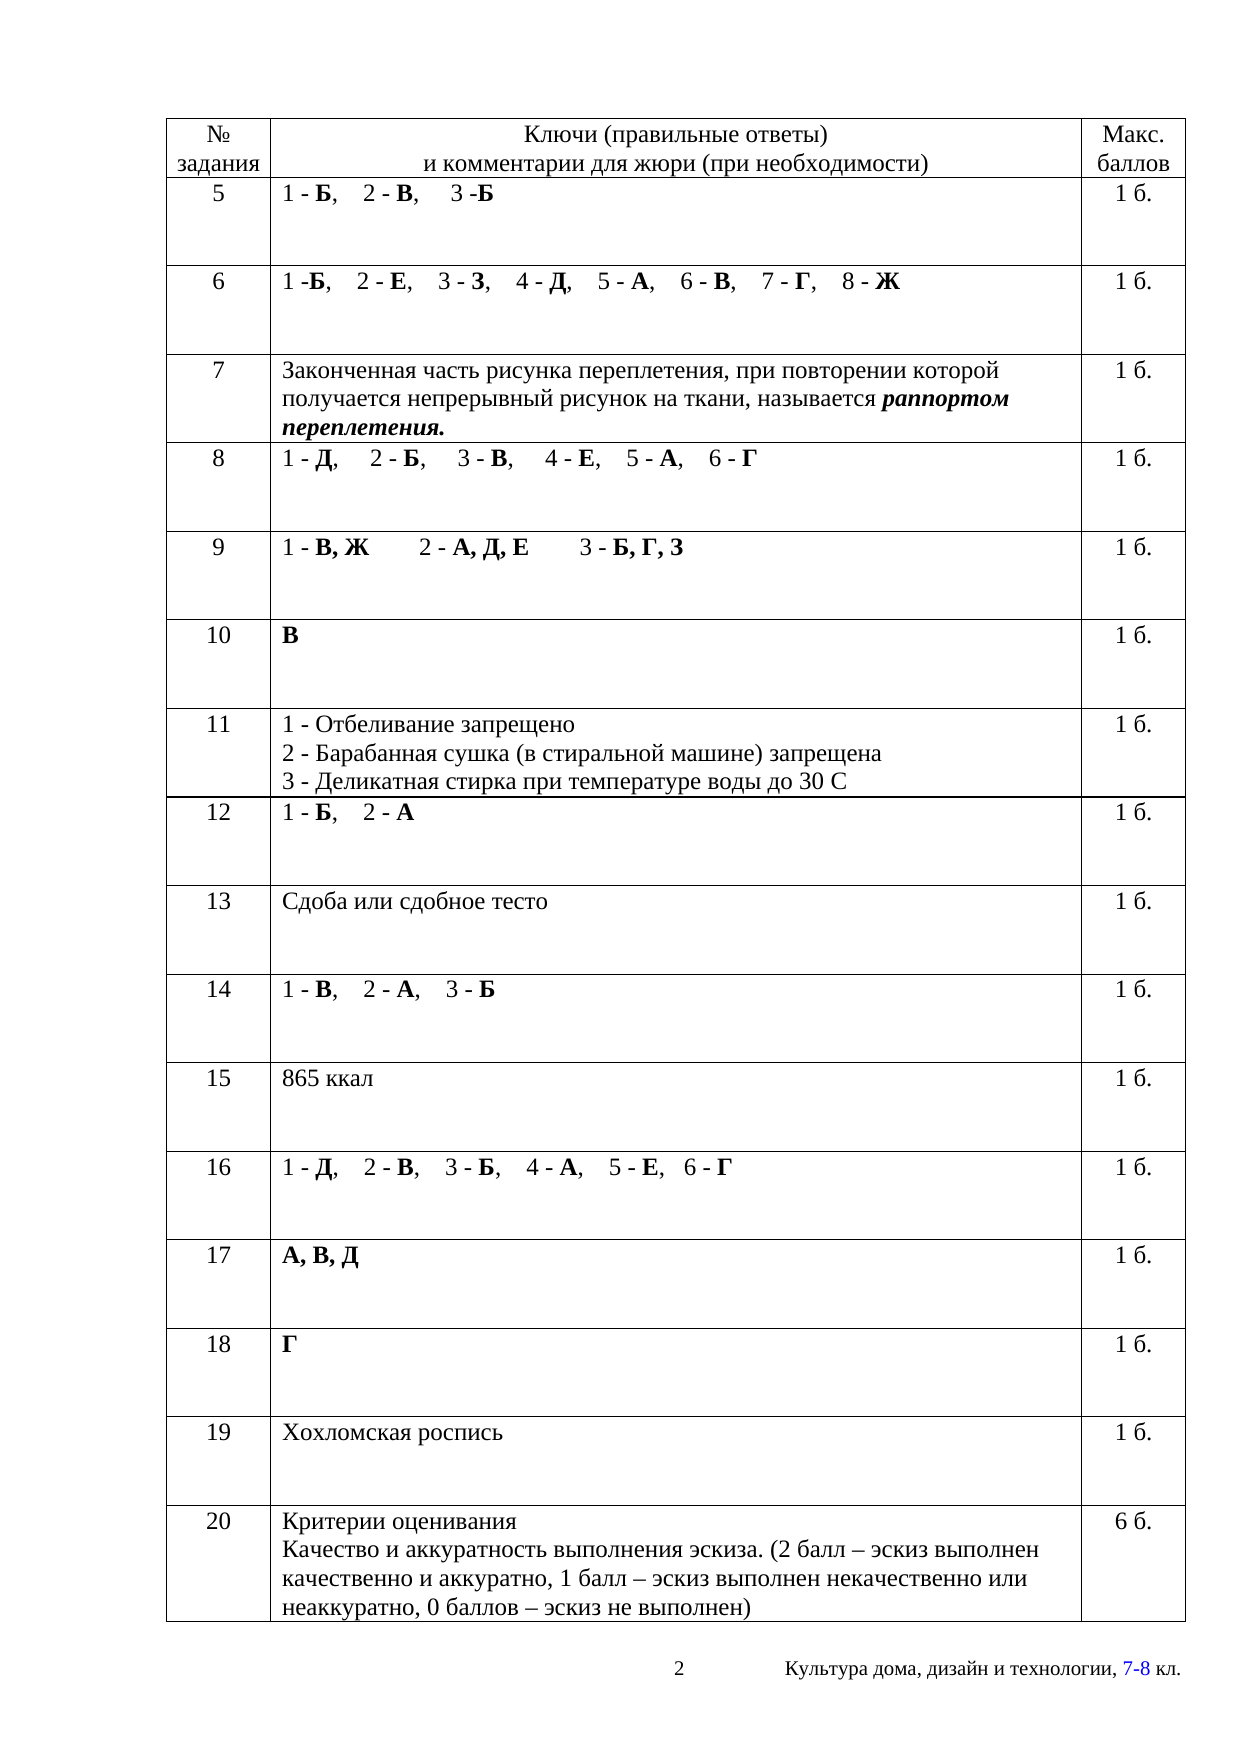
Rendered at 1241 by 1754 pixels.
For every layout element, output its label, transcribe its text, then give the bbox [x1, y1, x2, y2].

table_cell 1 - В, 2 - А, 3 - Б [271, 975, 1081, 1062]
table_cell 1 б. [1082, 798, 1185, 885]
table_cell 1 б. [1082, 178, 1185, 265]
table_cell 1 б. [1082, 620, 1185, 708]
table_cell 1 б. [1082, 532, 1185, 619]
table_cell 6 б. [1082, 1506, 1185, 1621]
table_cell 1 б. [1082, 886, 1185, 973]
table_cell Г [271, 1329, 1081, 1416]
table_cell 18 [167, 1329, 270, 1416]
table_cell 1 - Д, 2 - В, 3 - Б, 4 - А, 5 - Е, 6 - Г [271, 1152, 1081, 1239]
table_cell 14 [167, 975, 270, 1062]
table_cell 1 б. [1082, 443, 1185, 531]
table_cell 1 б. [1082, 975, 1185, 1062]
table_cell 1 б. [1082, 1329, 1185, 1416]
table_cell 865 ккал [271, 1063, 1081, 1151]
table_header № задания [167, 119, 270, 177]
table_cell 8 [167, 443, 270, 531]
table_cell 1 б. [1082, 1152, 1185, 1239]
table_cell 13 [167, 886, 270, 973]
table_cell 1 - Д, 2 - Б, 3 - В, 4 - Е, 5 - А, 6 - Г [271, 443, 1081, 531]
table_cell Хохломская роспись [271, 1417, 1081, 1505]
table_cell 1 б. [1082, 1417, 1185, 1505]
table_cell В [271, 620, 1081, 708]
table_cell А, В, Д [271, 1240, 1081, 1328]
table_cell 12 [167, 798, 270, 885]
table_cell 16 [167, 1152, 270, 1239]
table_cell 7 [167, 355, 270, 442]
table_cell 10 [167, 620, 270, 708]
table_cell 11 [167, 709, 270, 796]
table_cell 1 б. [1082, 1240, 1185, 1328]
table_cell 1 б. [1082, 266, 1185, 354]
table_cell 6 [167, 266, 270, 354]
table_cell 15 [167, 1063, 270, 1151]
table_cell 5 [167, 178, 270, 265]
table_cell 1 -Б, 2 - Е, 3 - З, 4 - Д, 5 - А, 6 - В, 7 - Г, 8 - Ж [271, 266, 1081, 354]
table_cell 19 [167, 1417, 270, 1505]
table_cell Сдоба или сдобное тесто [271, 886, 1081, 973]
table_cell 9 [167, 532, 270, 619]
table_header Ключи (правильные ответы) и комментарии для жюри (при необходимости) [271, 119, 1081, 177]
table_cell 20 [167, 1506, 270, 1621]
table_cell 1 б. [1082, 355, 1185, 442]
table_cell Законченная часть рисунка переплетения, при повторении которой получается непрерывный рисунок на ткани, называется раппортом переплетения. [271, 355, 1081, 442]
table_cell 1 - Отбеливание запрещено 2 - Барабанная сушка (в стиральной машине) запрещена 3 - Деликатная стирка при температуре воды до 30 C [271, 709, 1081, 796]
table_header Макс. баллов [1082, 119, 1185, 177]
table_cell 17 [167, 1240, 270, 1328]
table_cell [271, 1506, 1081, 1621]
table_cell 1 б. [1082, 709, 1185, 796]
table_cell 1 - Б, 2 - А [271, 798, 1081, 885]
table_cell 1 - Б, 2 - В, 3 -Б [271, 178, 1081, 265]
table_cell 1 б. [1082, 1063, 1185, 1151]
table_cell 1 - В, Ж 2 - А, Д, Е 3 - Б, Г, З [271, 532, 1081, 619]
